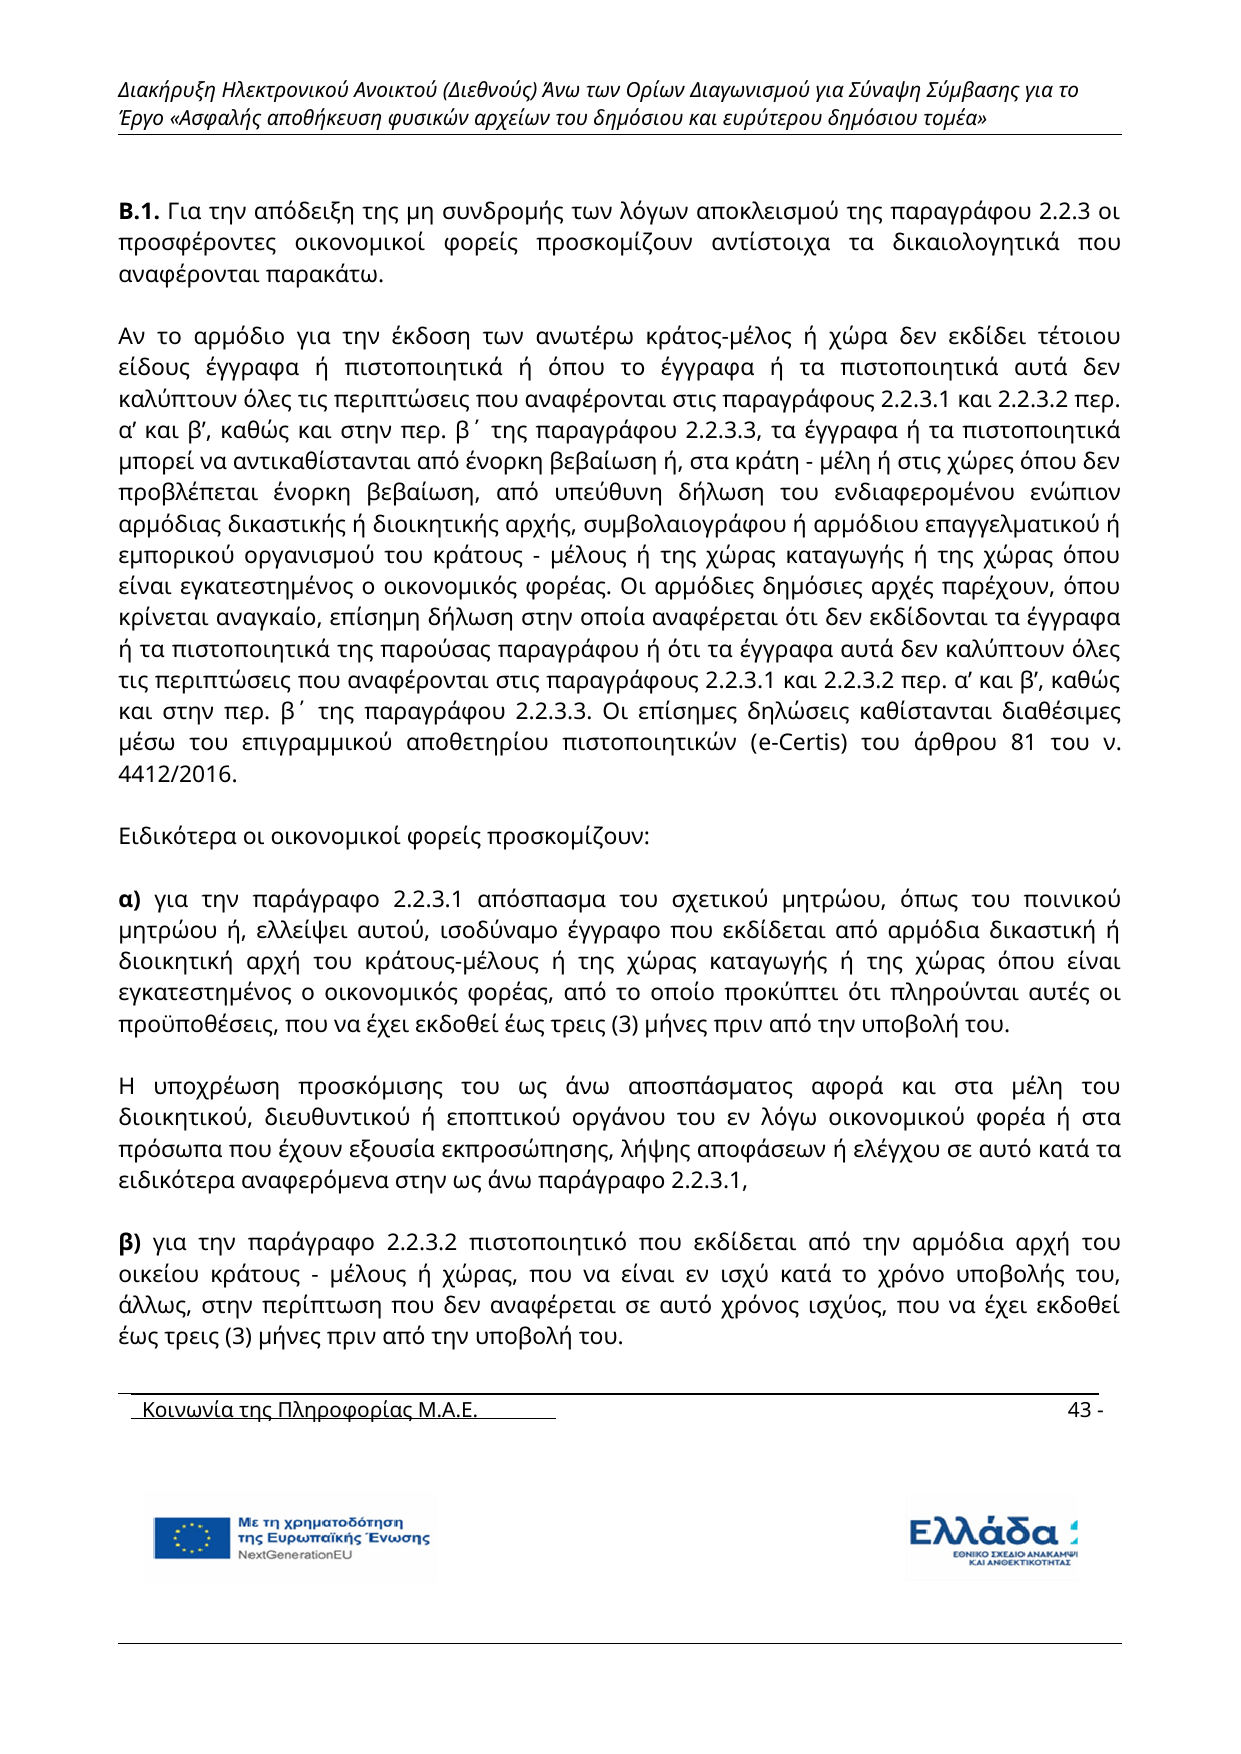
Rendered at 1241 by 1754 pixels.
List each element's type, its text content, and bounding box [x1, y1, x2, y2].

text β) για την παράγραφο 2.2.3.2 πιστοποιητικό που εκδίδεται από την αρμόδια αρχή του οικείου κράτους - μέλους ή χώρας, που να είναι εν ισχύ κατά το χρόνο υποβολής του, άλλως, στην περίπτωση που δεν αναφέρεται σε αυτό χρόνος ισχύος, που να έχει εκδοθεί έως τρεις (3) μήνες πριν από την υποβολή του. [118, 1226, 1122, 1351]
text Β.1. Για την απόδειξη της μη συνδρομής των λόγων αποκλεισμού της παραγράφου 2.2.3 οι προσφέροντες οικονομικοί φορείς προσκομίζουν αντίστοιχα τα δικαιολογητικά που αναφέρονται παρακάτω. [118, 195, 1122, 289]
text Αν το αρμόδιο για την έκδοση των ανωτέρω κράτος-μέλος ή χώρα δεν εκδίδει τέτοιου είδους έγγραφα ή πιστοποιητικά ή όπου το έγγραφα ή τα πιστοποιητικά αυτά δεν καλύπτουν όλες τις περιπτώσεις που αναφέρονται στις παραγράφους 2.2.3.1 και 2.2.3.2 περ. α’ και β’, καθώς και στην περ. β΄ της παραγράφου 2.2.3.3, τα έγγραφα ή τα πιστοποιητικά μπορεί να αντικαθίστανται από ένορκη βεβαίωση ή, στα κράτη - μέλη ή στις χώρες όπου δεν προβλέπεται ένορκη βεβαίωση, από υπεύθυνη δήλωση του ενδιαφερομένου ενώπιον αρμόδιας δικαστικής ή διοικητικής αρχής, συμβολαιογράφου ή αρμόδιου επαγγελματικού ή εμπορικού οργανισμού του κράτους - μέλους ή της χώρας καταγωγής ή της χώρας όπου είναι εγκατεστημένος ο οικονομικός φορέας. Οι αρμόδιες δημόσιες αρχές παρέχουν, όπου κρίνεται αναγκαίο, επίσημη δήλωση στην οποία αναφέρεται ότι δεν εκδίδονται τα έγγραφα ή τα πιστοποιητικά της παρούσας παραγράφου ή ότι τα έγγραφα αυτά δεν καλύπτουν όλες τις περιπτώσεις που αναφέρονται στις παραγράφους 2.2.3.1 και 2.2.3.2 περ. α’ και β’, καθώς και στην περ. β΄ της παραγράφου 2.2.3.3. Οι επίσημες δηλώσεις καθίστανται διαθέσιμες μέσω του επιγραμμικού αποθετηρίου πιστοποιητικών (e-Certis) του άρθρου 81 του ν. 4412/2016. [118, 320, 1122, 789]
picture [130, 1487, 1078, 1628]
text α) για την παράγραφο 2.2.3.1 απόσπασμα του σχετικού μητρώου, όπως του ποινικού μητρώου ή, ελλείψει αυτού, ισοδύναμο έγγραφο που εκδίδεται από αρμόδια δικαστική ή διοικητική αρχή του κράτους-μέλους ή της χώρας καταγωγής ή της χώρας όπου είναι εγκατεστημένος ο οικονομικός φορέας, από το οποίο προκύπτει ότι πληρούνται αυτές οι προϋποθέσεις, που να έχει εκδοθεί έως τρεις (3) μήνες πριν από την υποβολή του. [118, 882, 1122, 1039]
text Ειδικότερα οι οικονομικοί φορείς προσκομίζουν: [118, 820, 1122, 851]
text Η υποχρέωση προσκόμισης του ως άνω αποσπάσματος αφορά και στα μέλη του διοικητικού, διευθυντικού ή εποπτικού οργάνου του εν λόγω οικονομικού φορέα ή στα πρόσωπα που έχουν εξουσία εκπροσώπησης, λήψης αποφάσεων ή ελέγχου σε αυτό κατά τα ειδικότερα αναφερόμενα στην ως άνω παράγραφο 2.2.3.1, [118, 1070, 1122, 1195]
